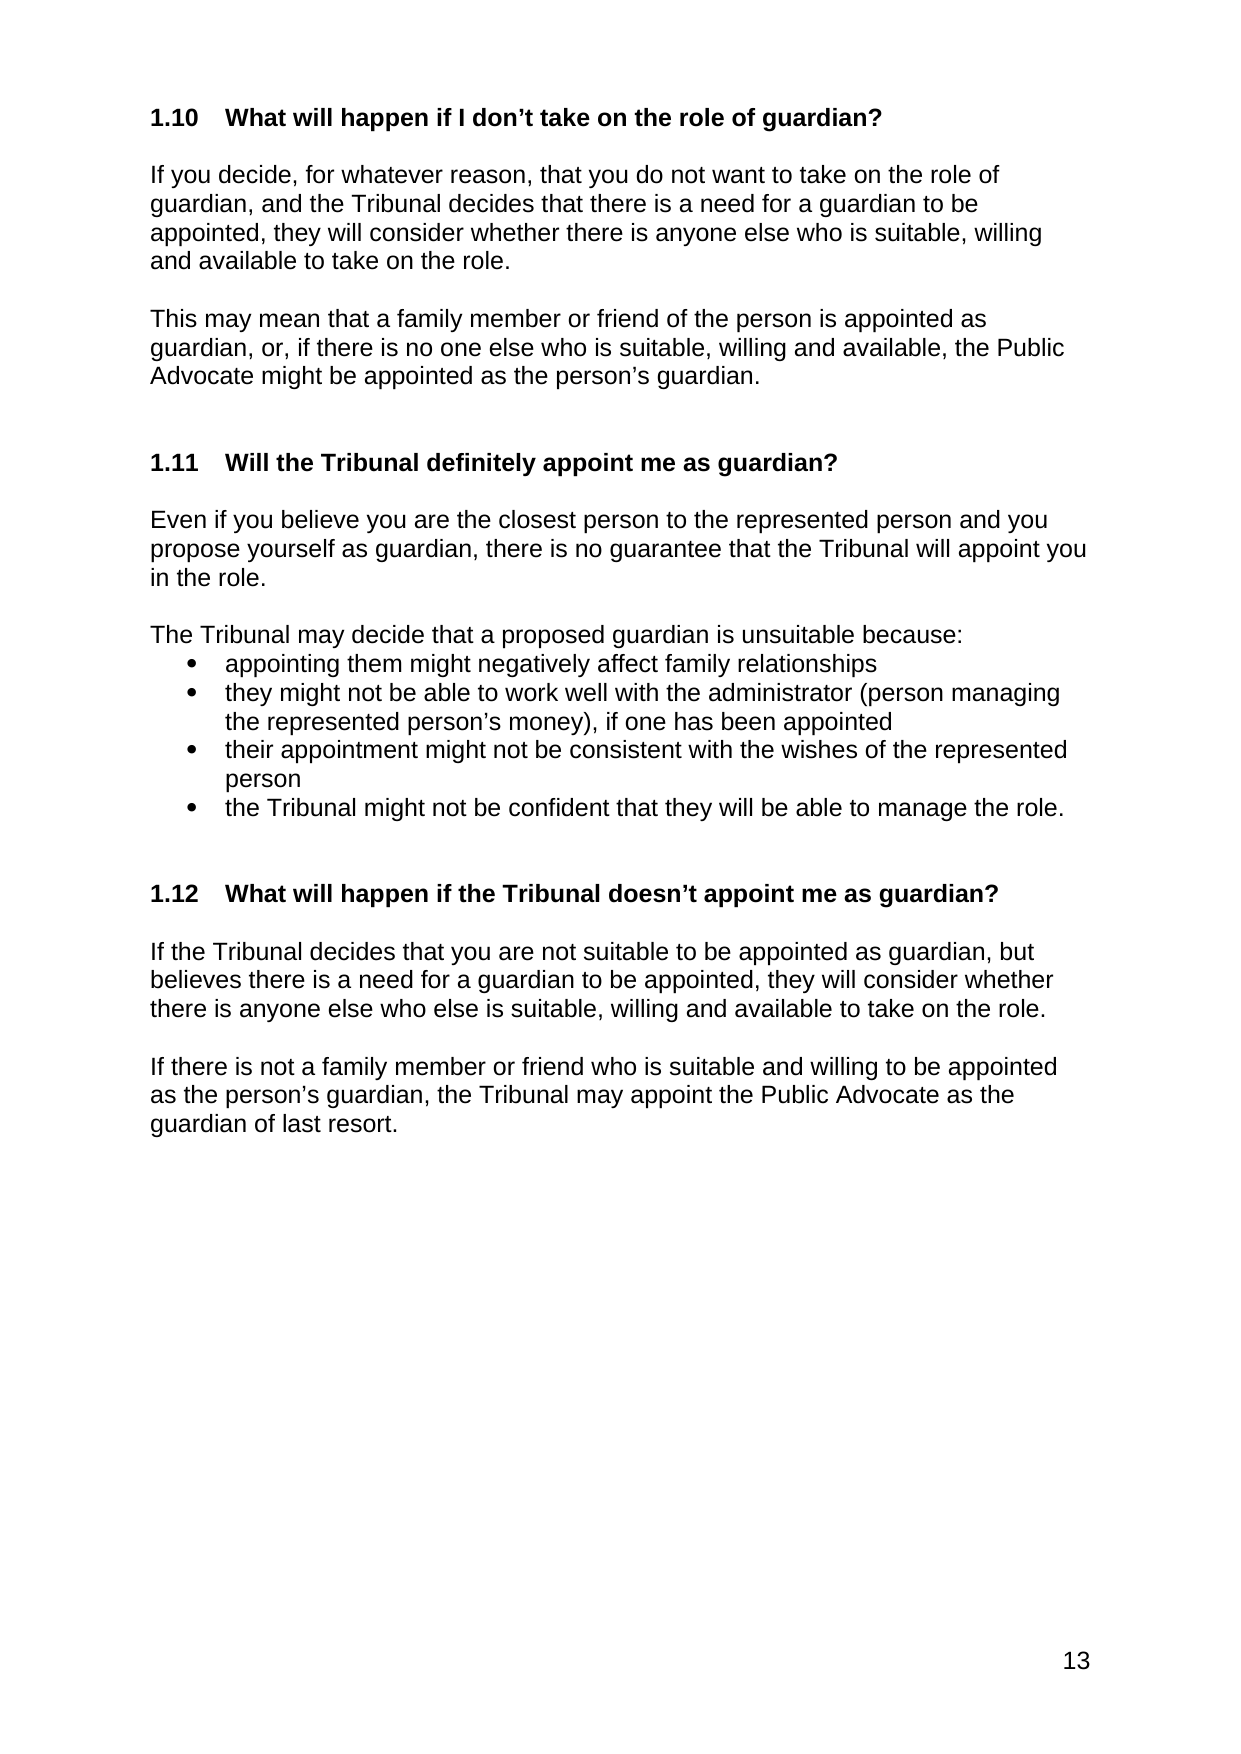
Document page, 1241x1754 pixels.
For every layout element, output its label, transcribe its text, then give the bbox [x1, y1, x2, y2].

text This may mean that a family member or friend of the person is appointed as guardian, or, if there is no one else who is suitable, willing and available, the Public Advocate might be appointed as the person’s guardian. [150, 304, 1090, 390]
text 1.11 Will the Tribunal definitely appoint me as guardian? [150, 448, 1090, 476]
text The Tribunal may decide that a proposed guardian is unsuitable because: [150, 620, 1090, 649]
text Even if you believe you are the closest person to the represented person and you propose yourself as guardian, there is no guarantee that the Tribunal will appoint you in the role. [150, 505, 1090, 591]
text If you decide, for whatever reason, that you do not want to take on the role of guardian, and the Tribunal decides that there is a need for a guardian to be appointed, they will consider whether there is anyone else who is suitable, willing and available to take on the role. [150, 160, 1090, 275]
list their appointment might not be consistent with the wishes of the represented person [187, 735, 1090, 793]
list appointing them might negatively affect family relationships [187, 649, 1090, 678]
text 1.12 What will happen if the Tribunal doesn’t appoint me as guardian? [150, 879, 1090, 908]
text If the Tribunal decides that you are not suitable to be appointed as guardian, but believes there is a need for a guardian to be appointed, they will consider whether there is anyone else who else is suitable, willing and available to take on the role. [150, 937, 1090, 1023]
list the Tribunal might not be confident that they will be able to manage the role. [187, 793, 1090, 822]
text 1.10 What will happen if I don’t take on the role of guardian? [150, 103, 1090, 131]
list they might not be able to work well with the administrator (person managing the represented person’s money), if one has been appointed [187, 678, 1090, 735]
text If there is not a family member or friend who is suitable and willing to be appointed as the person’s guardian, the Tribunal may appoint the Public Advocate as the guardian of last resort. [150, 1052, 1090, 1138]
